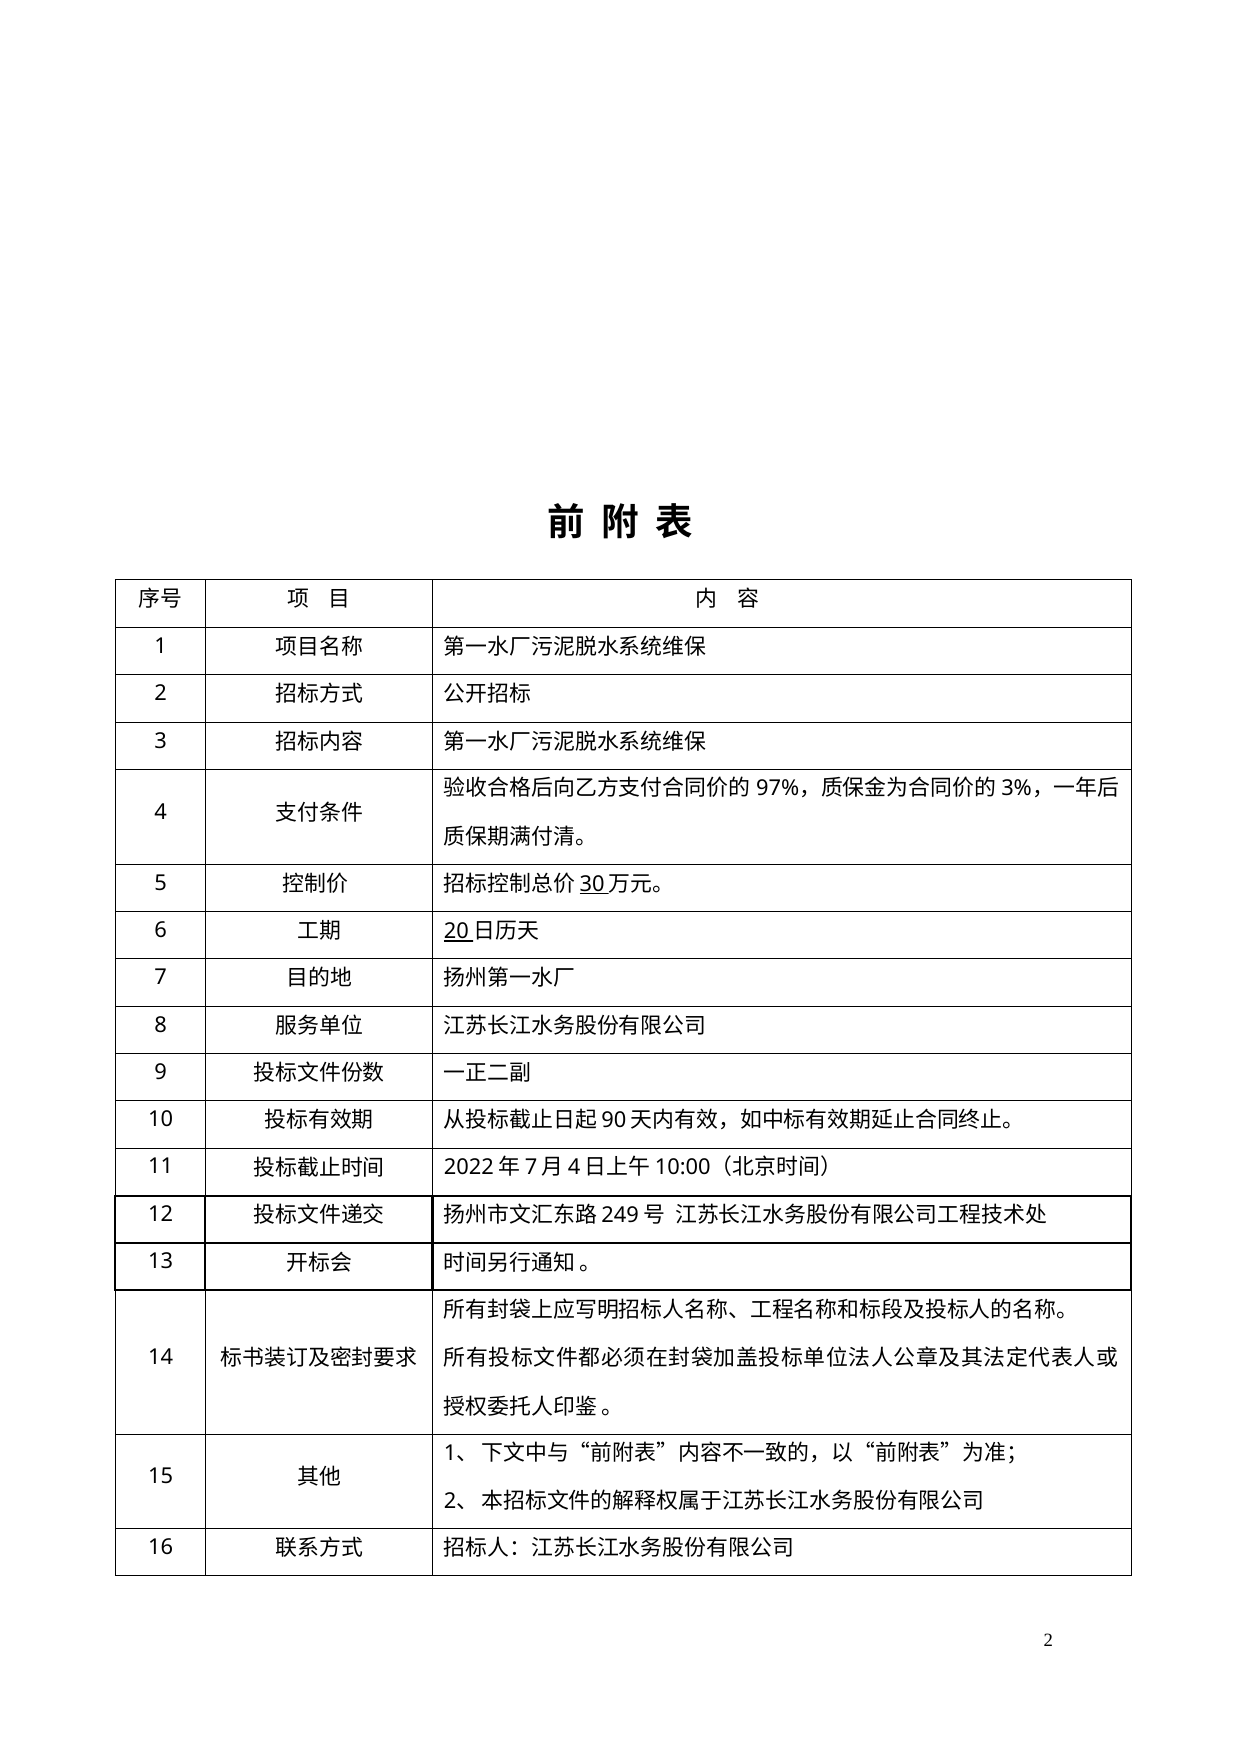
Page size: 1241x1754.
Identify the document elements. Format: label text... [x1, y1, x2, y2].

table_cell 标书装订及密封要求 [206, 1291, 432, 1433]
table_cell 一正二副 [433, 1054, 1131, 1100]
table_cell 6 [116, 912, 205, 958]
table_cell 公开招标 [433, 675, 1131, 722]
table_cell 14 [116, 1291, 205, 1433]
table_cell 项目名称 [206, 628, 432, 674]
table_cell 9 [116, 1054, 205, 1100]
table_cell 15 [116, 1435, 205, 1528]
table_cell 16 [116, 1529, 205, 1575]
table_cell 7 [116, 959, 205, 1006]
table_cell 11 [116, 1149, 205, 1195]
table_cell 投标有效期 [206, 1101, 432, 1147]
table_cell 13 [116, 1244, 204, 1289]
table_cell 12 [116, 1197, 204, 1242]
table_cell 从投标截止日起90天内有效，如中标有效期延止合同终止。 [433, 1101, 1131, 1147]
table_cell 10 [116, 1101, 205, 1147]
table_cell 第一水厂污泥脱水系统维保 [433, 723, 1131, 769]
table_cell 投标截止时间 [206, 1149, 432, 1195]
table_cell 4 [116, 770, 205, 864]
table_cell 其他 [206, 1435, 432, 1528]
table_cell 投标文件份数 [206, 1054, 432, 1100]
table_header 项 目 [206, 580, 432, 627]
table_cell 扬州第一水厂 [433, 959, 1131, 1006]
table_cell 支付条件 [206, 770, 432, 864]
table_cell 所有封袋上应写明招标人名称、工程名称和标段及投标人的名称。 所有投标文件都必须在封袋加盖投标单位法人公章及其法定代表人或授权委托人印鉴 。 [433, 1291, 1131, 1433]
table_cell 目的地 [206, 959, 432, 1006]
table_cell 时间另行通知 。 [434, 1244, 1130, 1289]
table_cell 工期 [206, 912, 432, 958]
table_header 序号 [116, 580, 205, 627]
table_cell 2 [116, 675, 205, 722]
table_cell 联系方式 [206, 1529, 432, 1575]
table_cell 1 [116, 628, 205, 674]
table_cell 下文中与“前附表”内容不一致的，以“前附表”为准； 本招标文件的解释权属于江苏长江水务股份有限公司 [433, 1435, 1131, 1528]
table_cell 控制价 [206, 865, 432, 911]
table_cell 扬州市文汇东路249号 江苏长江水务股份有限公司工程技术处 [434, 1197, 1130, 1242]
table_cell 招标方式 [206, 675, 432, 722]
table_cell 投标文件递交 [206, 1197, 431, 1242]
table_cell 江苏长江水务股份有限公司 [433, 1007, 1131, 1053]
table_cell 2022年7月4日上午10:00（北京时间） [433, 1149, 1131, 1195]
table_cell 招标内容 [206, 723, 432, 769]
text 前 附 表 [187, 487, 1053, 552]
table_cell 第一水厂污泥脱水系统维保 [433, 628, 1131, 674]
table_cell 20日历天 [433, 912, 1131, 958]
table_cell 验收合格后向乙方支付合同价的97%，质保金为合同价的3%，一年后质保期满付清。 [433, 770, 1131, 864]
table_cell 服务单位 [206, 1007, 432, 1053]
table_header 内 容 [433, 580, 1131, 627]
table_cell 5 [116, 865, 205, 911]
table_cell 8 [116, 1007, 205, 1053]
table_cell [433, 1529, 1131, 1575]
table_cell 招标控制总价30万元。 [433, 865, 1131, 911]
table_cell 3 [116, 723, 205, 769]
table_cell 开标会 [206, 1244, 431, 1289]
